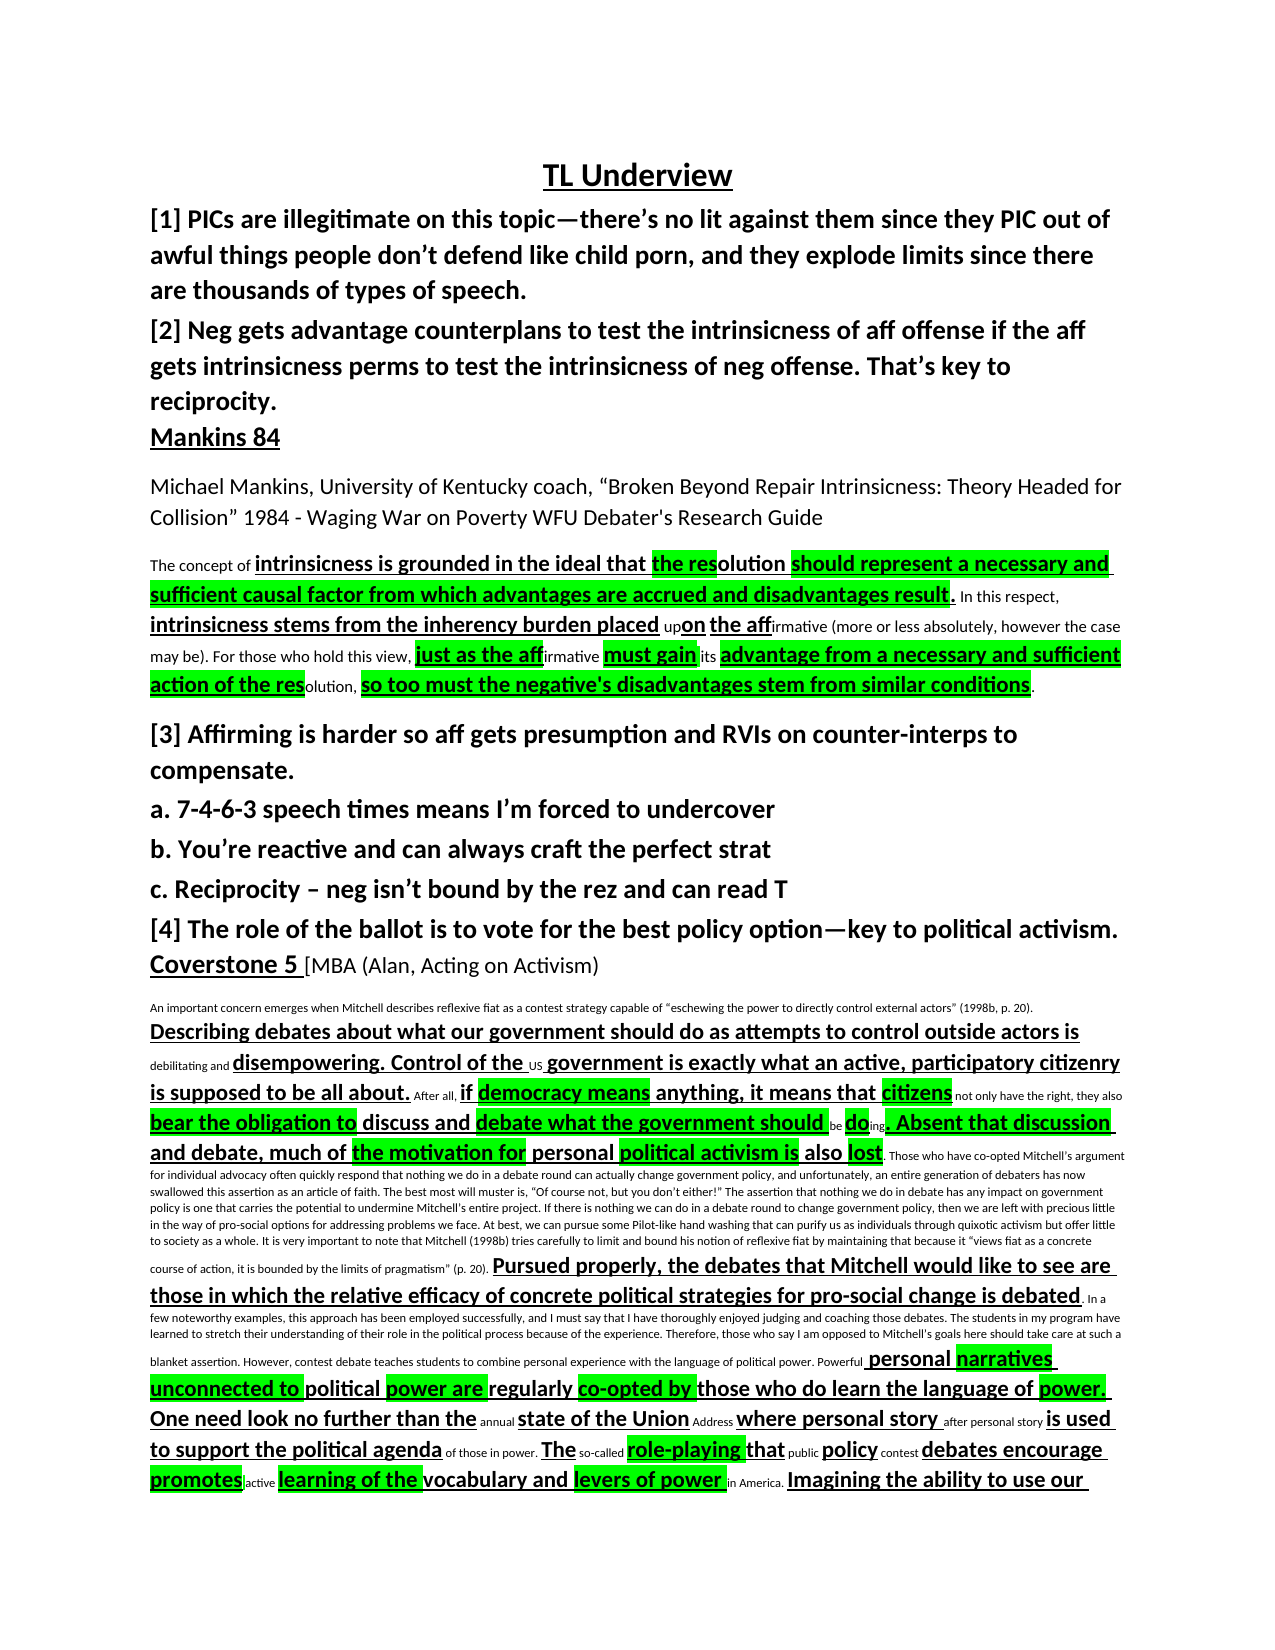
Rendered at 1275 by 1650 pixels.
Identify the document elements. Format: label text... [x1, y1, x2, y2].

subtitle a. 7-4-6-3 speech times means I’m forced to undercover [150, 793, 1125, 826]
subtitle TL Underview [150, 154, 1125, 195]
subtitle c. Reciprocity – neg isn’t bound by the rez and can read T [150, 872, 1125, 905]
subtitle b. You’re reactive and can always craft the perfect strat [150, 832, 1125, 866]
text Mankins 84 [150, 420, 1125, 453]
subtitle [3] Affirming is harder so aff gets presumption and RVIs on counter-interps to compensate. [150, 717, 1125, 786]
text The concept of intrinsicness is grounded in the ideal that the resolution should represent a necessary and sufficient causal factor from which advantages are accrued and disadvantages result. In this respect, intrinsicness stems from the inherency burden placed upon the affirmative (more or less absolutely, however the case may be). For those who hold this view, just as the affirmative must gain its advantage from a necessary and sufficient action of the resolution, so too must the negative's disadvantages stem from similar conditions. [150, 549, 1125, 698]
text Coverstone 5 [MBA (Alan, Acting on Activism) [150, 948, 1125, 981]
text Michael Mankins, University of Kentucky coach, “Broken Beyond Repair Intrinsicness: Theory Headed for Collision” 1984 - Waging War on Poverty WFU Debater's Research Guide [150, 472, 1125, 531]
subtitle [1] PICs are illegitimate on this topic—there’s no lit against them since they PIC out of awful things people don’t defend like child porn, and they explode limits since there are thousands of types of speech. [150, 202, 1125, 307]
subtitle [2] Neg gets advantage counterplans to test the intrinsicness of aff offense if the aff gets intrinsicness perms to test the intrinsicness of neg offense. That’s key to reciprocity. [150, 313, 1125, 418]
subtitle [4] The role of the ballot is to vote for the best policy option—key to political activism. [150, 912, 1125, 945]
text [150, 1000, 1125, 1493]
